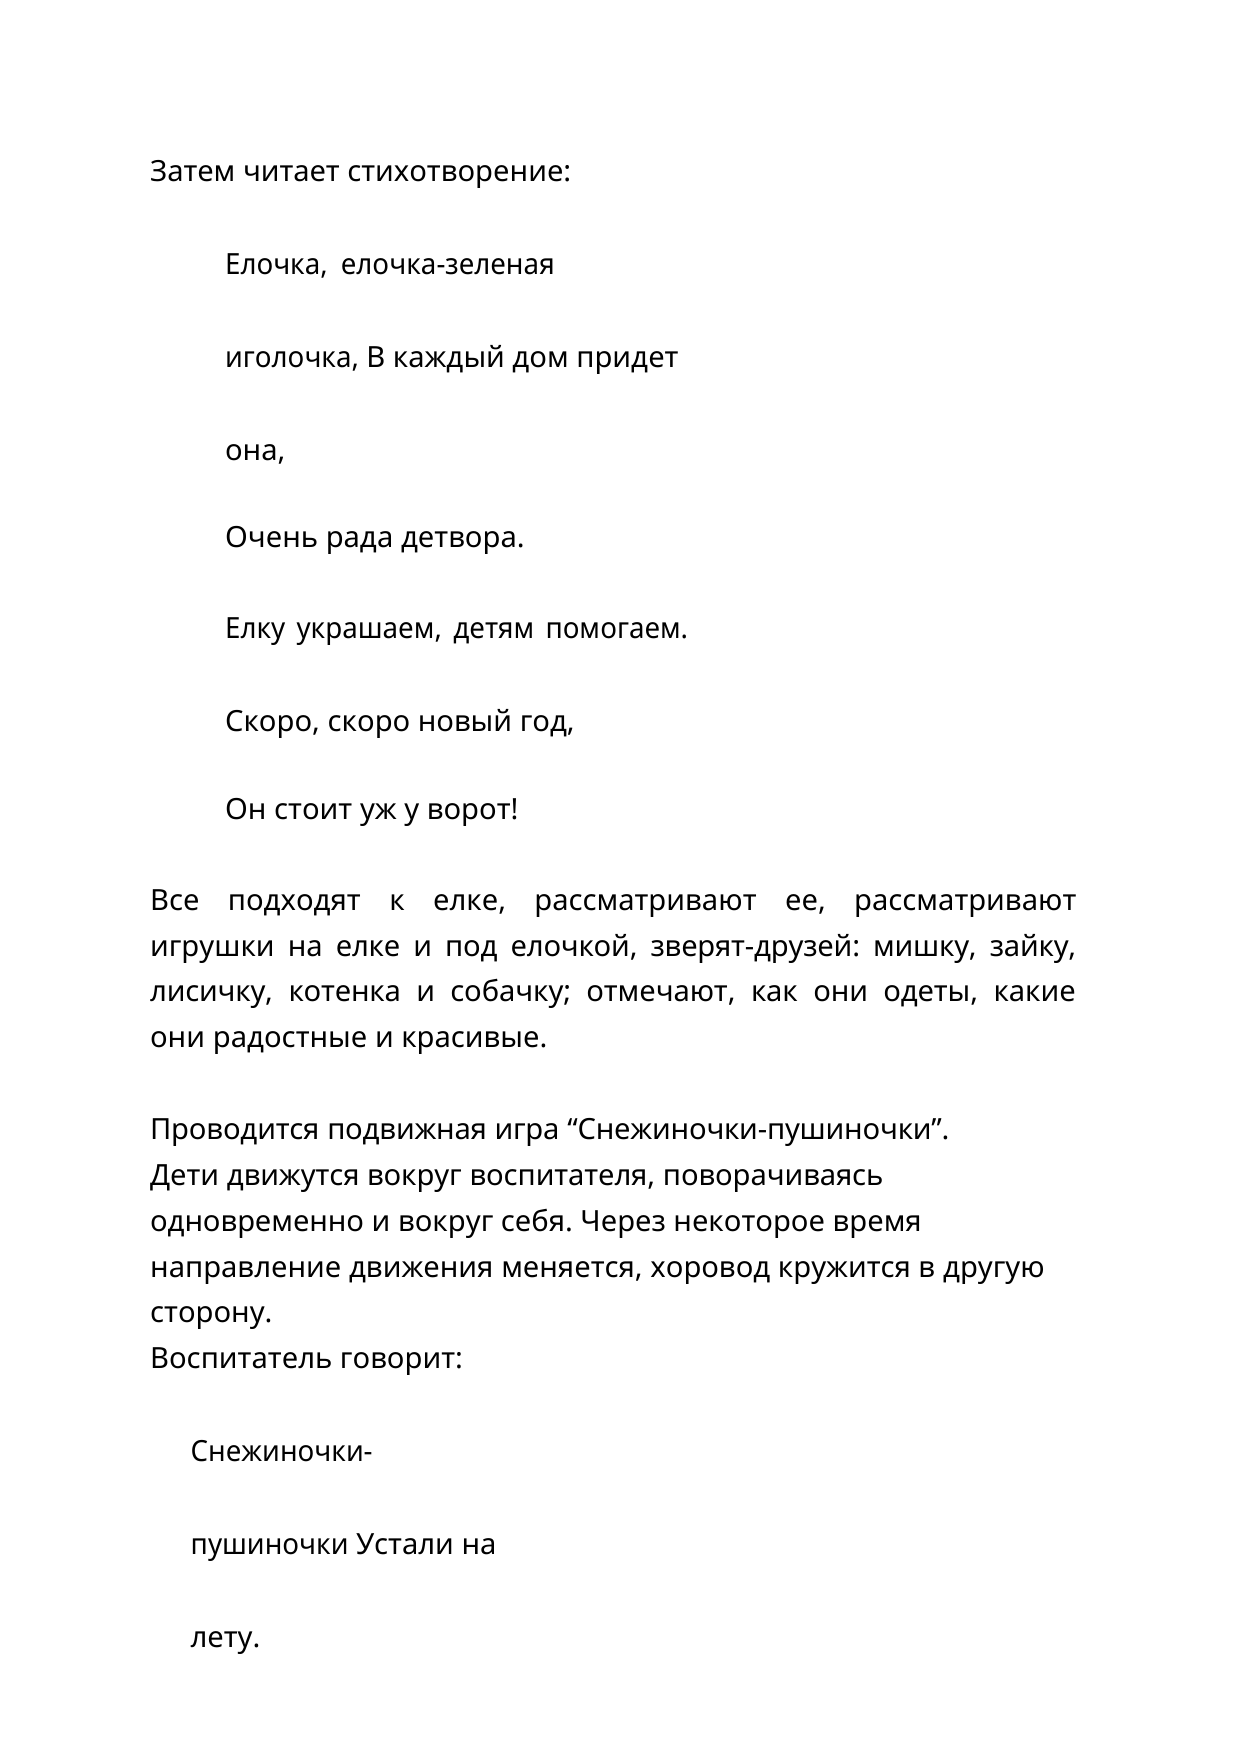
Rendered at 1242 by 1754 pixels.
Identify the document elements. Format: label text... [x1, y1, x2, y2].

text Елочка, елочка-зеленая иголочка, В каждый дом придет она, [225, 243, 700, 468]
text Дети движутся вокруг воспитателя, поворачиваясь одновременно и вокруг себя. Через некоторое время направление движения меняется, хоровод кружится в другую сторону. [150, 1154, 1096, 1331]
text Елку украшаем, детям помогаем. Скоро, скоро новый год, [225, 607, 700, 740]
text Затем читает стихотворение: [150, 150, 1096, 190]
text Он стоит уж у ворот! [225, 793, 1096, 826]
text Воспитатель говорит: Снежиночки-пушиночки Устали на лету. [150, 1338, 511, 1656]
text Все подходят к елке, рассматривают ее, рассматривают игрушки на елке и под елочкой, зверят-друзей: мишку, зайку, лисичку, котенка и собачку; отмечают, как они одеты, какие они радостные и красивые. [150, 879, 1076, 1056]
text Проводится подвижная игра “Снежиночки-пушиночки”. [150, 1109, 1096, 1148]
text Очень рада детвора. [225, 522, 1096, 554]
